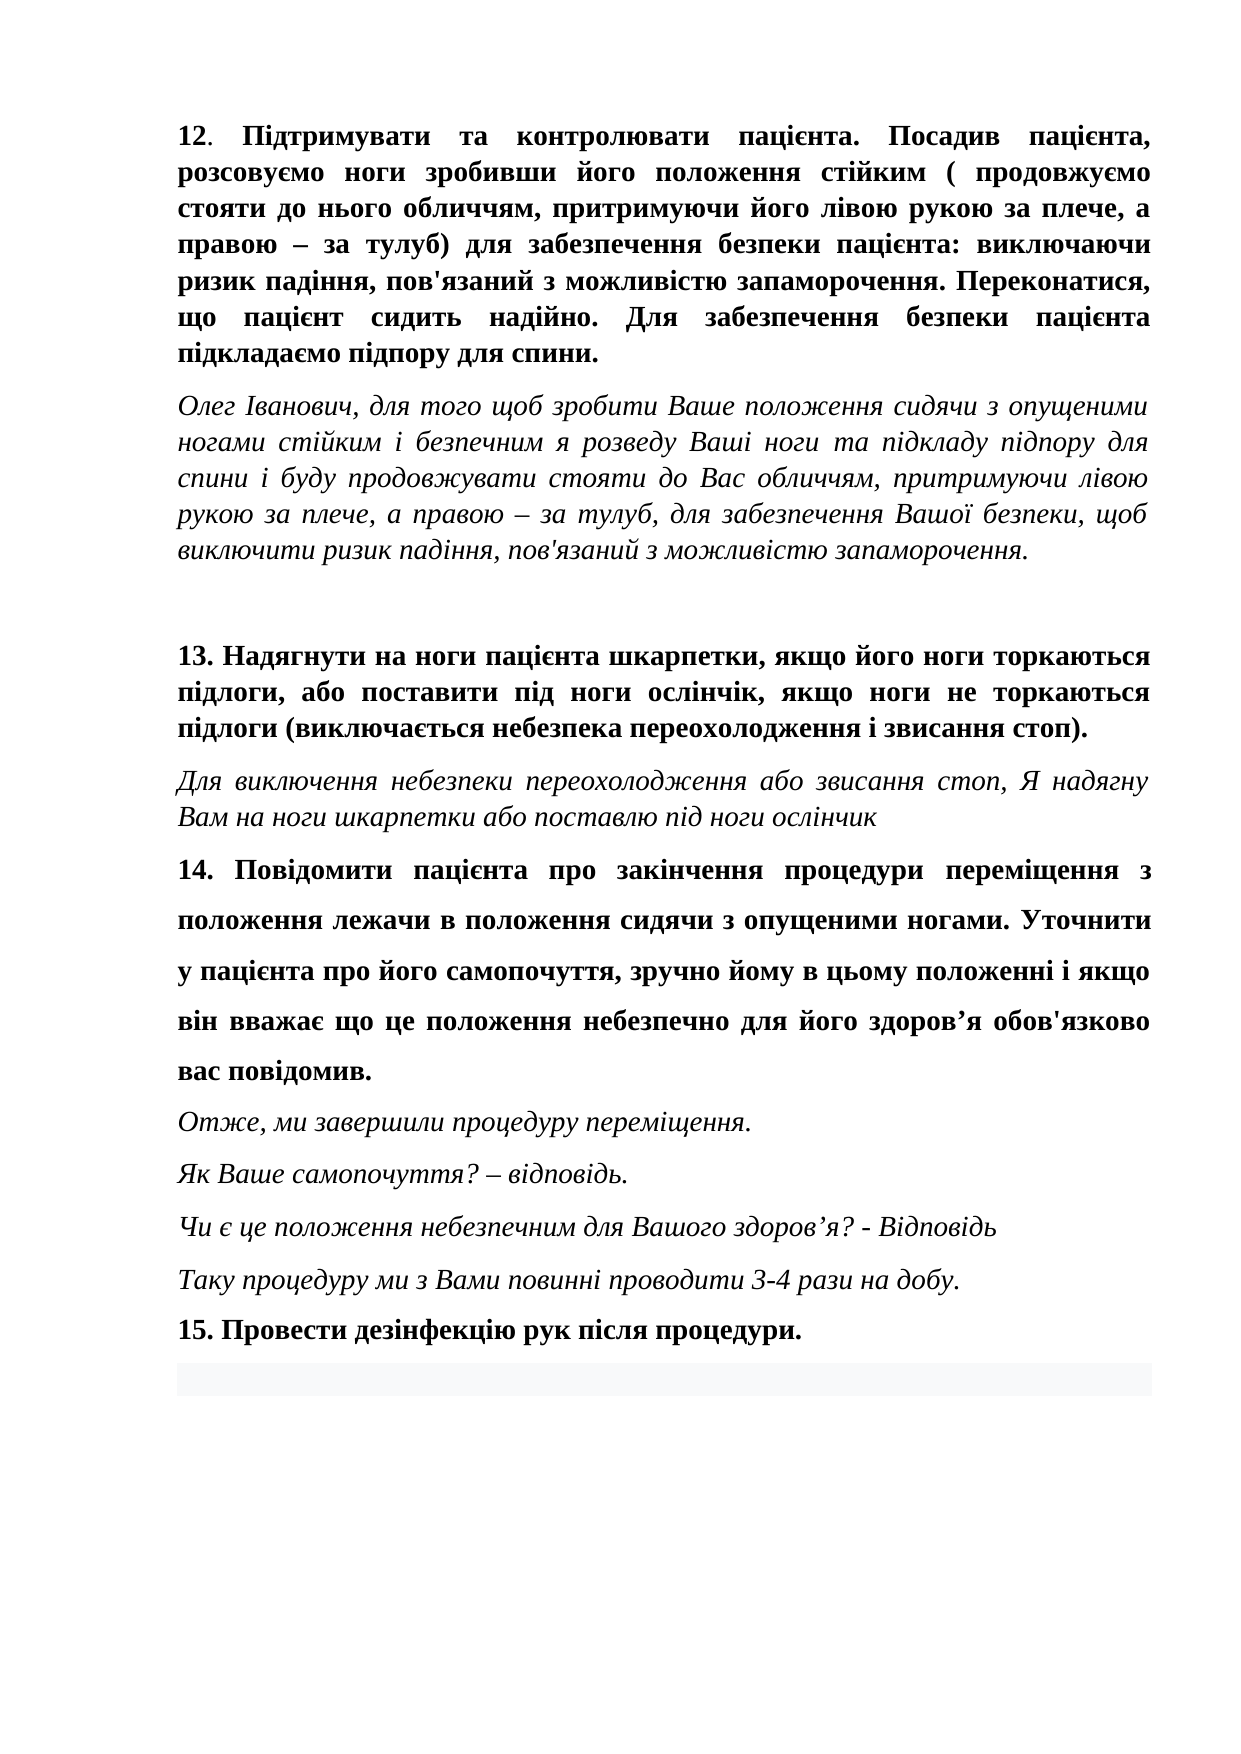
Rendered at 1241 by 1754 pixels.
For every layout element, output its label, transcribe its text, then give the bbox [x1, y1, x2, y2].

text 14. Повідомити пацієнта про закінчення процедури переміщення з положення лежачи в положення сидячи з опущеними ногами. Уточнити у пацієнта про його самопочуття, зручно йому в цьому положенні і якщо він вважає що це положення небезпечно для його здоров’я обов'язково вас повідомив. [177, 852, 1152, 1087]
text Таку процедуру ми з Вами повинні проводити 3-4 рази на добу. [177, 1262, 1152, 1296]
text Як Ваше самопочуття? – відповідь. [177, 1156, 1152, 1190]
text 15. Провести дезінфекцію рук після процедури. [177, 1312, 1152, 1346]
text Чи є це положення небезпечним для Вашого здоров’я? - Відповідь [177, 1209, 1152, 1243]
text 13. Надягнути на ноги пацієнта шкарпетки, якщо його ноги торкаються підлоги, або поставити під ноги ослінчік, якщо ноги не торкаються підлоги (виключається небезпека переохолодження і звисання стоп). [177, 638, 1152, 744]
text Для виключення небезпеки переохолодження або звисання стоп, Я надягну Вам на ноги шкарпетки або поставлю під ноги ослінчик [177, 763, 1152, 833]
text Отже, ми завершили процедуру переміщення. [177, 1104, 1152, 1137]
text Олег Іванович, для того щоб зробити Ваше положення сидячи з опущеними ногами стійким і безпечним я розведу Ваші ноги та підкладу підпору для спини і буду продовжувати стояти до Вас обличчям, притримуючи лівою рукою за плече, а правою – за тулуб, для забезпечення Вашої безпеки, щоб виключити ризик падіння, пов'язаний з можливістю запаморочення. [177, 388, 1152, 566]
text 12. Підтримувати та контролювати пацієнта. Посадив пацієнта, розсовуємо ноги зробивши його положення стійким ( продовжуємо стояти до нього обличчям, притримуючи його лівою рукою за плече, а правою – за тулуб) для забезпечення безпеки пацієнта: виключаючи ризик падіння, пов'язаний з можливістю запаморочення. Переконатися, що пацієнт сидить надійно. Для забезпечення безпеки пацієнта підкладаємо підпору для спини. [177, 118, 1152, 368]
